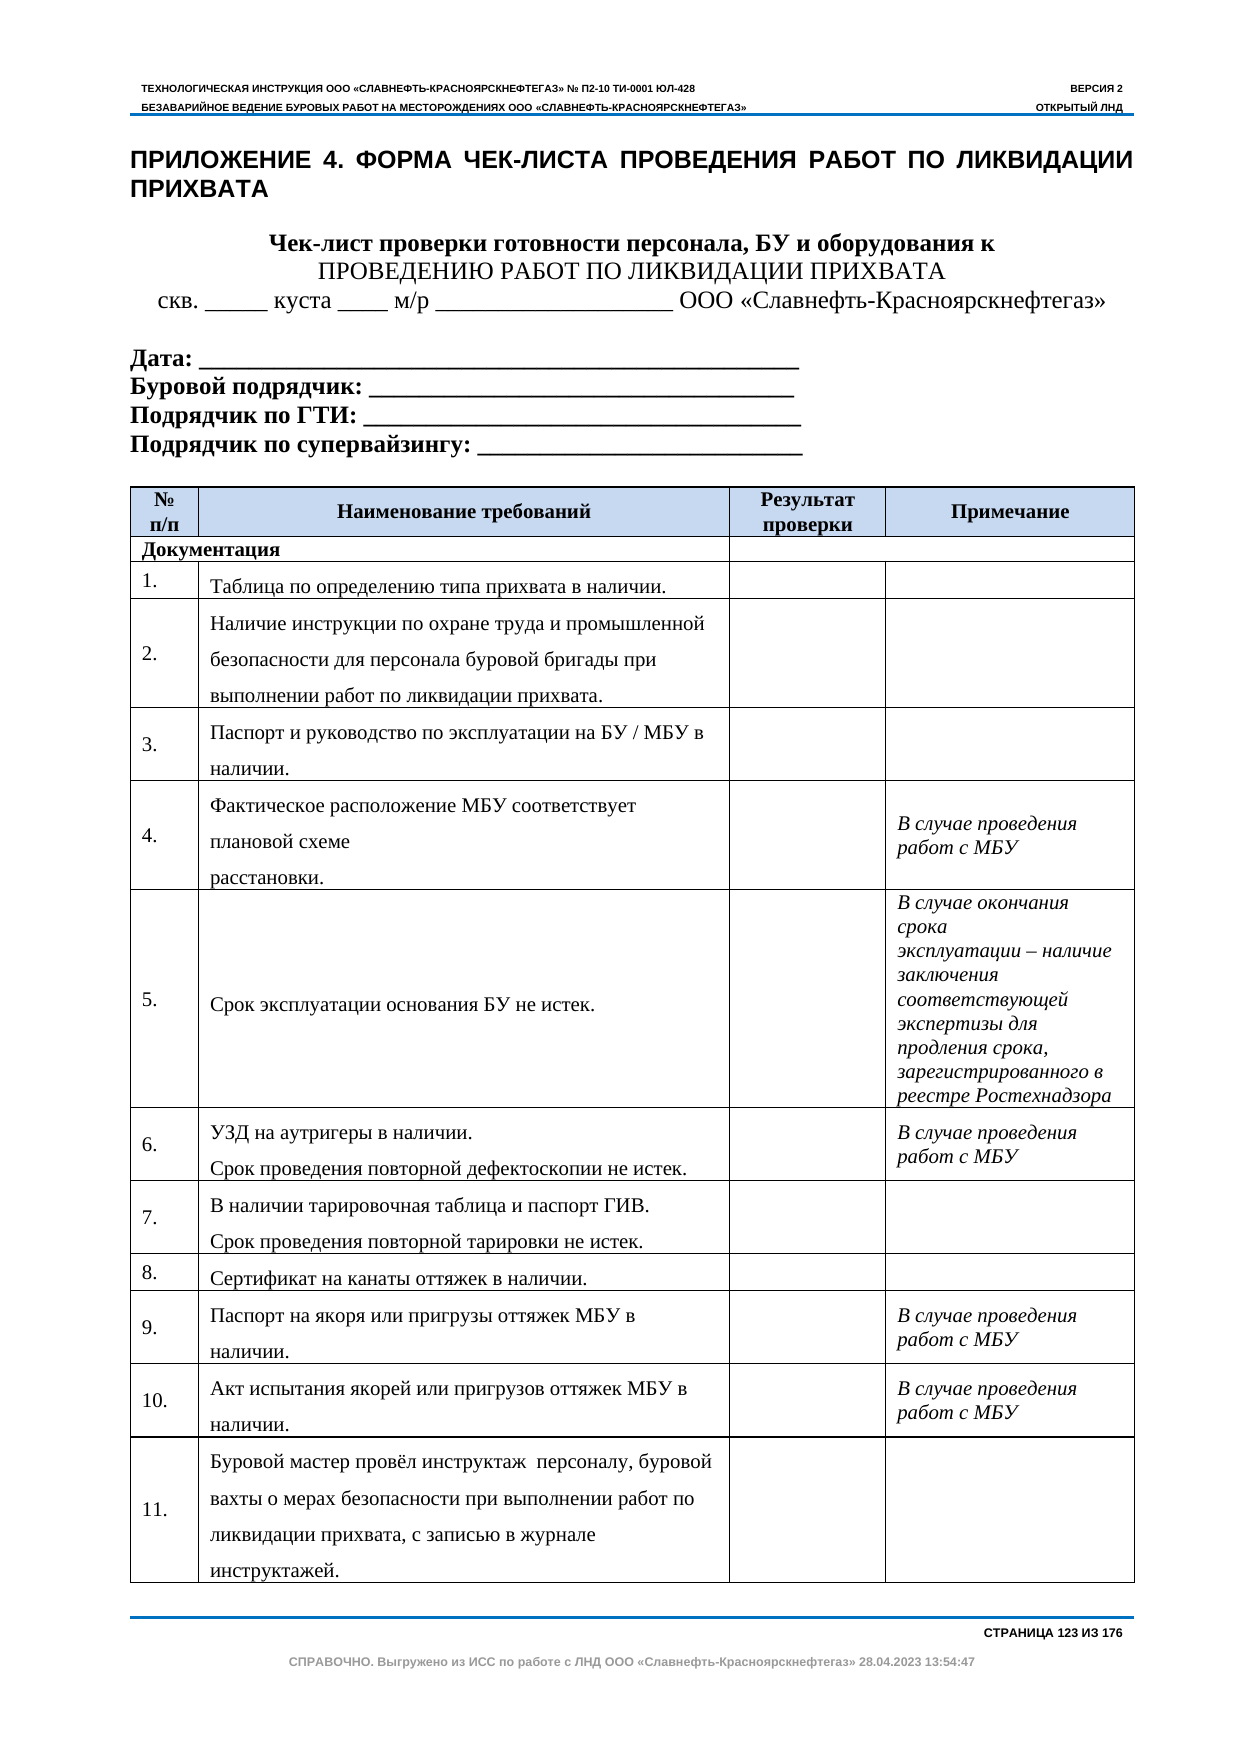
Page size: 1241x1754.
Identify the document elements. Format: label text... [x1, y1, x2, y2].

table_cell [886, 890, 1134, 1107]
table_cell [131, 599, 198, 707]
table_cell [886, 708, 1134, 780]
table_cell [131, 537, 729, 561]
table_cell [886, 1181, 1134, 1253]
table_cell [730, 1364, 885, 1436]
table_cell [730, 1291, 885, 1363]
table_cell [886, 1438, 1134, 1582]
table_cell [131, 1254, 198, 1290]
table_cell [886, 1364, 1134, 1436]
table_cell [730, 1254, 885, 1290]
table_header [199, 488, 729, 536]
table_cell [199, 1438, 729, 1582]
text ПРОВЕДЕНИЮ РАБОТ ПО ЛИКВИДАЦИИ ПРИХВАТА [130, 256, 1134, 285]
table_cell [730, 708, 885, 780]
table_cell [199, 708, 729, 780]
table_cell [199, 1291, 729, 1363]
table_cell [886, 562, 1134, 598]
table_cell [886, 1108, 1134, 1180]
text Подрядчик по супервайзингу: __________________________ [130, 429, 1134, 458]
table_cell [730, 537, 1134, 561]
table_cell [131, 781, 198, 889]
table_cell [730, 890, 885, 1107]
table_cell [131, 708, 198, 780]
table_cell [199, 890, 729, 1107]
text Буровой подрядчик: __________________________________ [130, 371, 1134, 400]
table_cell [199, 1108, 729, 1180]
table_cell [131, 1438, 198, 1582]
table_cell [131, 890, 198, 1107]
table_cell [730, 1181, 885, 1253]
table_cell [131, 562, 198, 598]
text Чек-лист проверки готовности персонала, БУ и оборудования к [130, 228, 1134, 256]
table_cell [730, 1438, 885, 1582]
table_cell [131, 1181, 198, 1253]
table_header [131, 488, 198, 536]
text Подрядчик по ГТИ: ___________________________________ [130, 400, 1134, 429]
text скв. _____ куста ____ м/р ___________________ ООО «Славнефть-Красноярскнефтегаз» [130, 285, 1134, 314]
text Дата: ________________________________________________ [130, 343, 1134, 371]
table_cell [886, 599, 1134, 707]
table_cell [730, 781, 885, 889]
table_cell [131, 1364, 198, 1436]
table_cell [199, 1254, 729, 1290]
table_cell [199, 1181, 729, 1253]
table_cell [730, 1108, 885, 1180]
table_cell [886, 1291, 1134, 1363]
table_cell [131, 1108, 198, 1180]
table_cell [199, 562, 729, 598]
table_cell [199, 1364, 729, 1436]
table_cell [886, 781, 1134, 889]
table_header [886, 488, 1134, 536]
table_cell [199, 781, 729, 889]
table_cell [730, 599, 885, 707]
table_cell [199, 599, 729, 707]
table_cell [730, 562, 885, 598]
text ПРИЛОЖЕНИЕ 4. ФОРМА Чек-листа проведения работ по ликвидации прихвата [130, 145, 1134, 203]
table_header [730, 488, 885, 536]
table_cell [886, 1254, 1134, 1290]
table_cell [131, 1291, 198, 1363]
